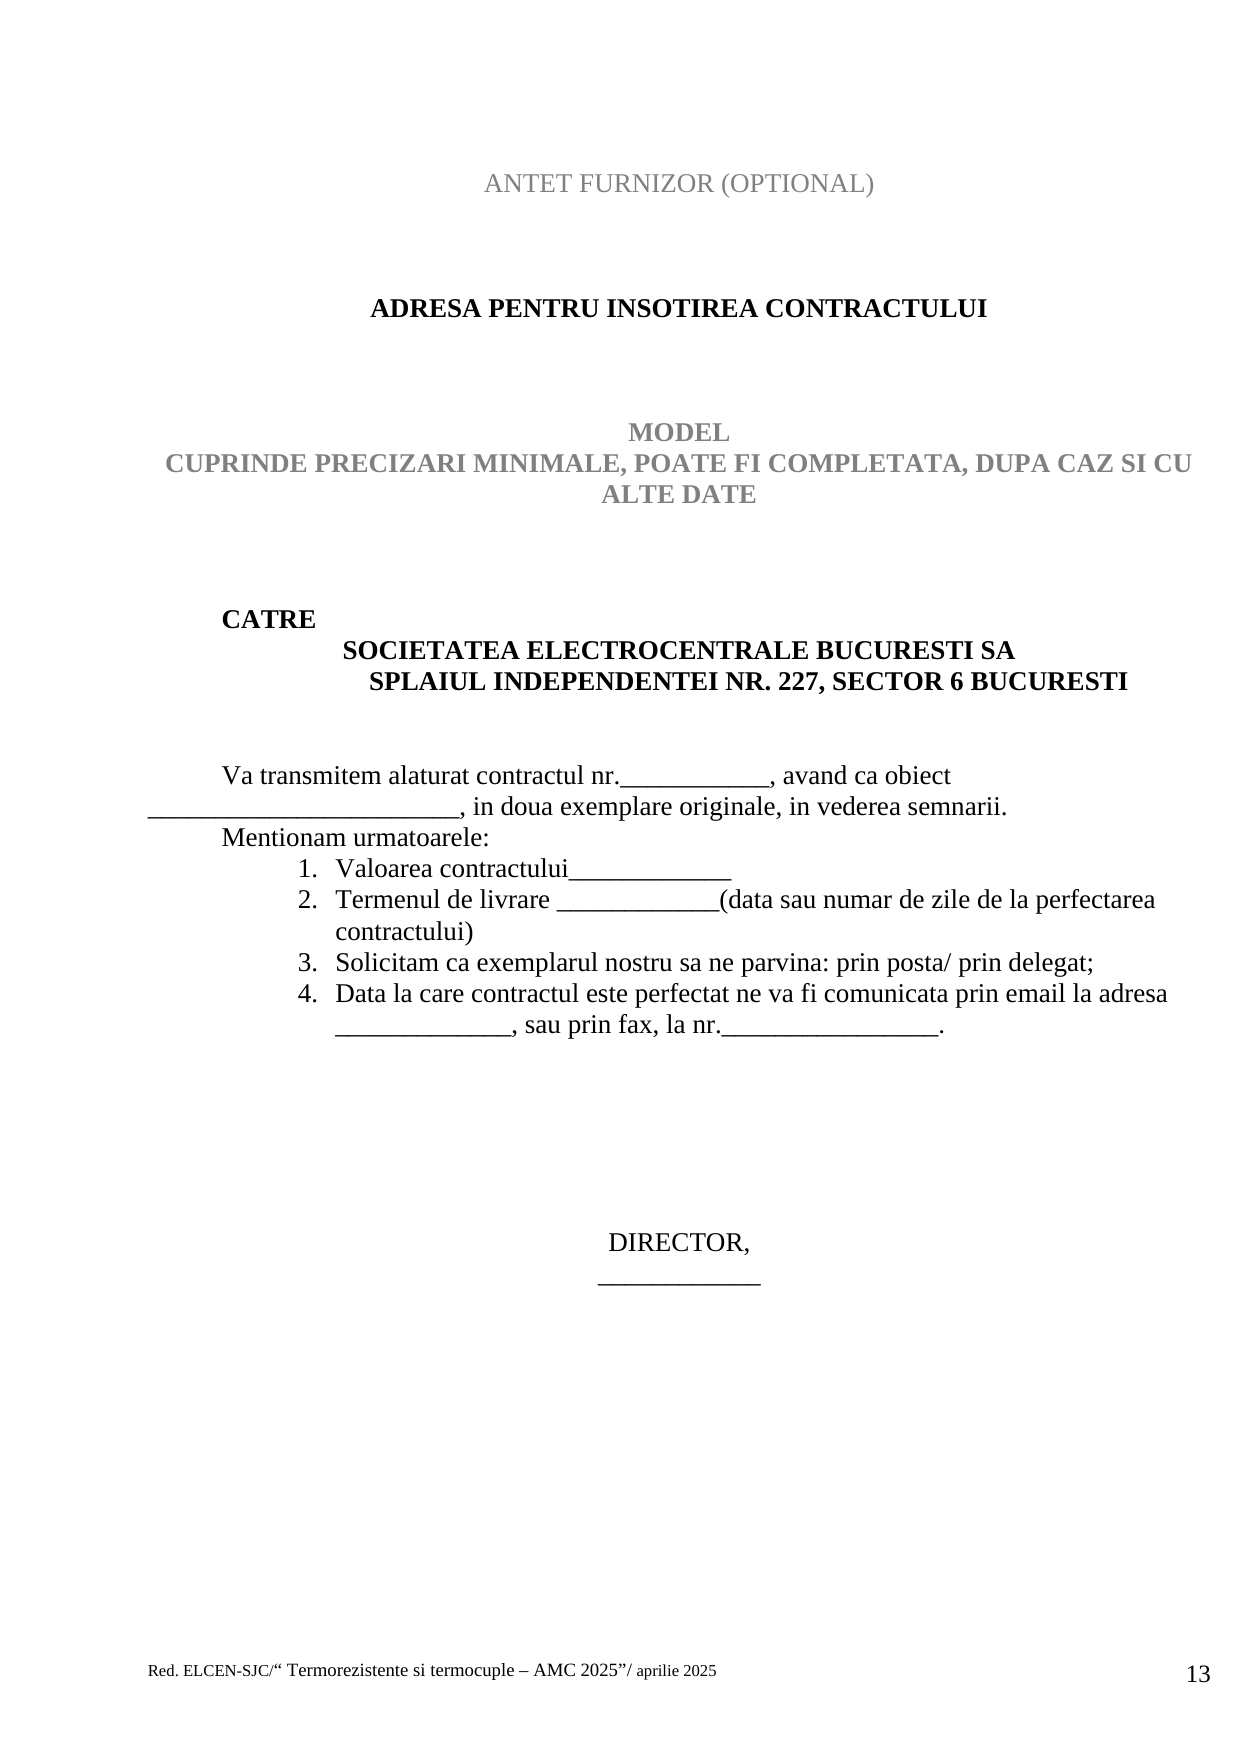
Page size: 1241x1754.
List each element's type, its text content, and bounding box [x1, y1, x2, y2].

text Mentionam urmatoarele: [148, 821, 1211, 852]
text Catre [148, 603, 1211, 634]
list Solicitam ca exemplarul nostru sa ne parvina: prin posta/ prin delegat; [298, 946, 1211, 977]
text SOCIETATEA ELECTROCENTRALE BUCURESTI SA [148, 634, 1211, 666]
text Adresa pentru insotirea contractului [148, 292, 1211, 323]
text Splaiul Independentei nr. 227, Sector 6 Bucuresti [148, 666, 1211, 697]
list Valoarea contractului____________ [298, 852, 1211, 883]
text DIRECTOR, [148, 1226, 1211, 1257]
list Termenul de livrare ____________(data sau numar de zile de la perfectarea contractului) [298, 883, 1211, 946]
text ____________ [148, 1257, 1211, 1288]
text cuprinde precizari minimale, poate fi completata, dupa caz si cu alte date [148, 447, 1211, 510]
list Data la care contractul este perfectat ne va fi comunicata prin email la adresa _____________, sau prin fax, la nr.________________. [298, 977, 1211, 1039]
text Va transmitem alaturat contractul nr.___________, avand ca obiect _______________________, in doua exemplare originale, in vederea semnarii. [148, 759, 1211, 821]
text MODEL [148, 416, 1211, 447]
text ANTET FURNIZOR (OPTIONAL) [148, 167, 1211, 198]
